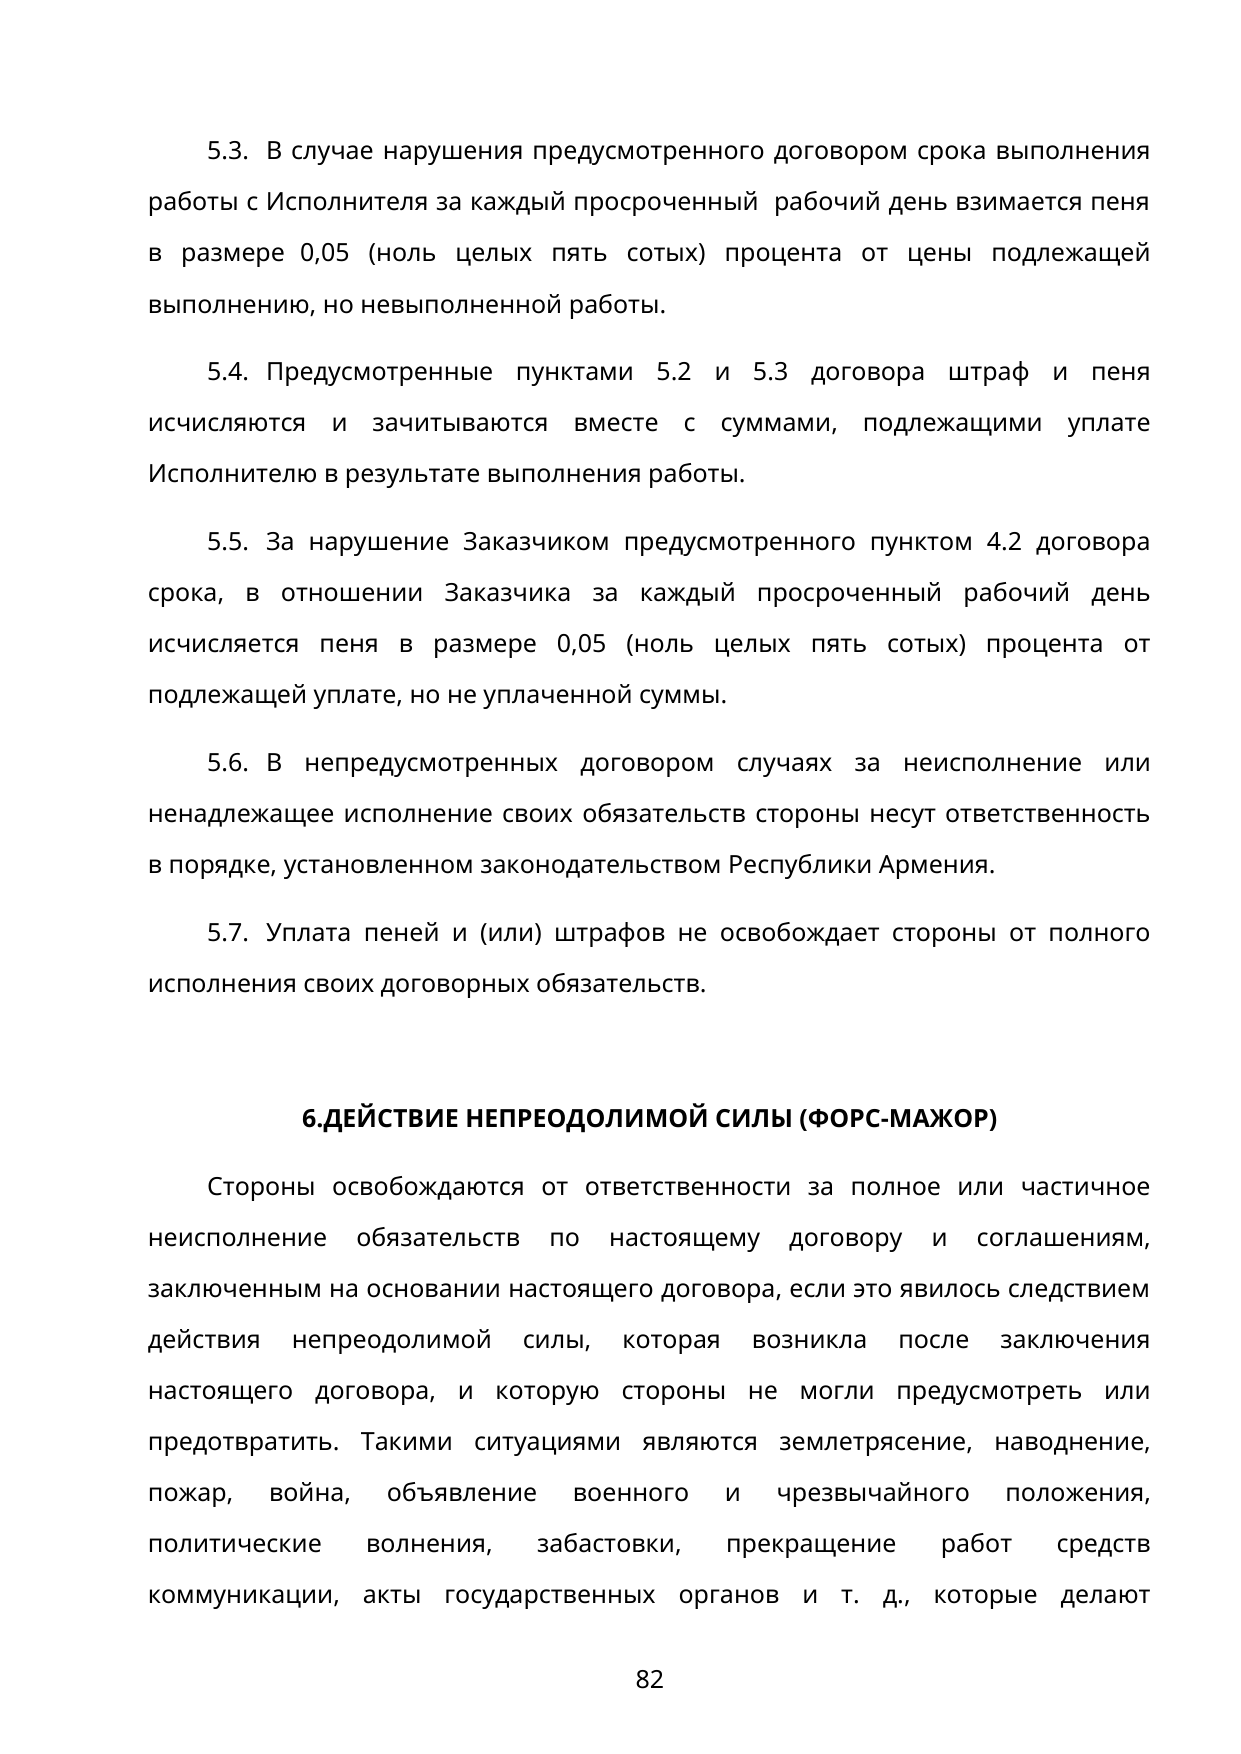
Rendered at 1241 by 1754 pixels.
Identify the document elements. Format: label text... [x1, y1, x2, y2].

text 6.ДЕЙСТВИЕ НЕПРЕОДОЛИМОЙ СИЛЫ (ФОРС-МАЖОР) [148, 1101, 1152, 1135]
text 5.5. За нарушение Заказчиком предусмотренного пунктом 4.2 договора срока, в отношении Заказчика за каждый просроченный рабочий день исчисляется пеня в размере 0,05 (ноль целых пять сотых) процента от подлежащей уплате, но не уплаченной суммы. [148, 524, 1152, 711]
text 5.7. Уплата пеней и (или) штрафов не освобождает стороны от полного исполнения своих договорных обязательств. [148, 914, 1152, 999]
text 5.4. Предусмотренные пунктами 5.2 и 5.3 договора штраф и пеня исчисляются и зачитываются вместе с суммами, подлежащими уплате Исполнителю в результате выполнения работы. [148, 354, 1152, 490]
text 5.3. В случае нарушения предусмотренного договором срока выполнения работы с Исполнителя за каждый просроченный рабочий день взимается пеня в размере 0,05 (ноль целых пять сотых) процента от цены подлежащей выполнению, но невыполненной работы. [148, 133, 1152, 320]
text 5.6. В непредусмотренных договором случаях за неисполнение или ненадлежащее исполнение своих обязательств стороны несут ответственность в порядке, установленном законодательством Республики Армения. [148, 744, 1152, 881]
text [148, 1168, 1152, 1611]
